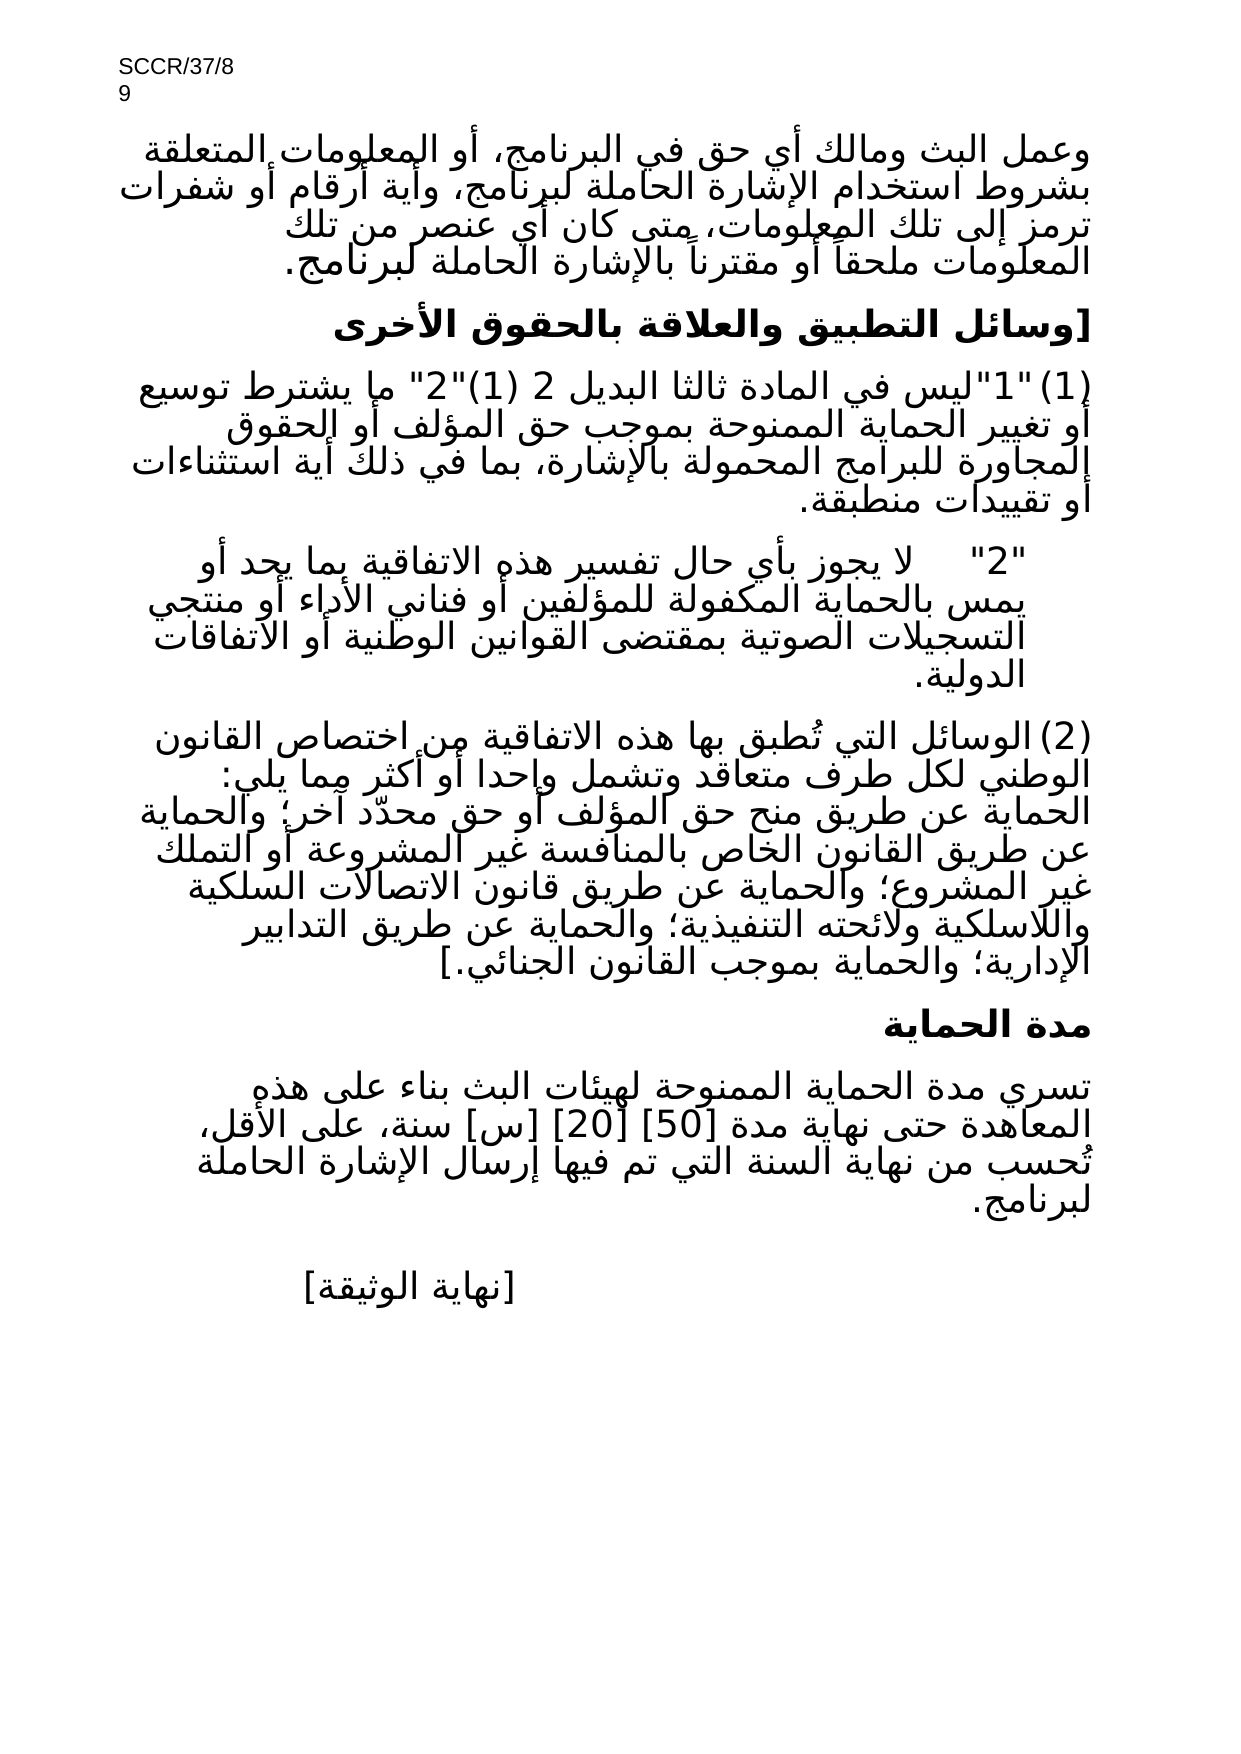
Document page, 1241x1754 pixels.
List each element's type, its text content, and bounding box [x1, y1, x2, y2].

text [نهاية الوثيقة] [387, 1270, 479, 1307]
text (1) "1" ليس في المادة ثالثا البديل 2 (1)"2" ما يشترط توسيع أو تغيير الحماية الممنوحة بموجب حق المؤلف أو الحقوق المجاورة للبرامج المحمولة بالإشارة، بما في ذلك أية استثناءات أو تقييدات منطبقة. [118, 370, 1092, 520]
text تسري مدة الحماية الممنوحة لهيئات البث بناء على هذه المعاهدة حتى نهاية مدة [50] [20] [س] سنة، على الأقل، تُحسب من نهاية السنة التي تم فيها إرسال الإشارة الحاملة لبرنامج. [118, 1070, 1092, 1220]
text "2" لا يجوز بأي حال تفسير هذه الاتفاقية بما يحد أو يمس بالحماية المكفولة للمؤلفين أو فناني الأداء أو منتجي التسجيلات الصوتية بمقتضى القوانين الوطنية أو الاتفاقات الدولية. [118, 545, 1027, 695]
text (2) الوسائل التي تُطبق بها هذه الاتفاقية من اختصاص القانون الوطني لكل طرف متعاقد وتشمل واحدا أو أكثر مما يلي: الحماية عن طريق منح حق المؤلف أو حق محدّد آخر؛ والحماية عن طريق القانون الخاص بالمنافسة غير المشروعة أو التملك غير المشروع؛ والحماية عن طريق قانون الاتصالات السلكية واللاسلكية ولائحته التنفيذية؛ والحماية عن طريق التدابير الإدارية؛ والحماية بموجب القانون الجنائي.] [118, 720, 1092, 982]
text [وسائل التطبيق والعلاقة بالحقوق الأخرى [118, 307, 1092, 345]
text مدة الحماية [118, 1007, 1092, 1045]
text [نهاية الوثيقة] [469, 1270, 516, 1307]
text [نهاية الوثيقة] [118, 1270, 403, 1307]
